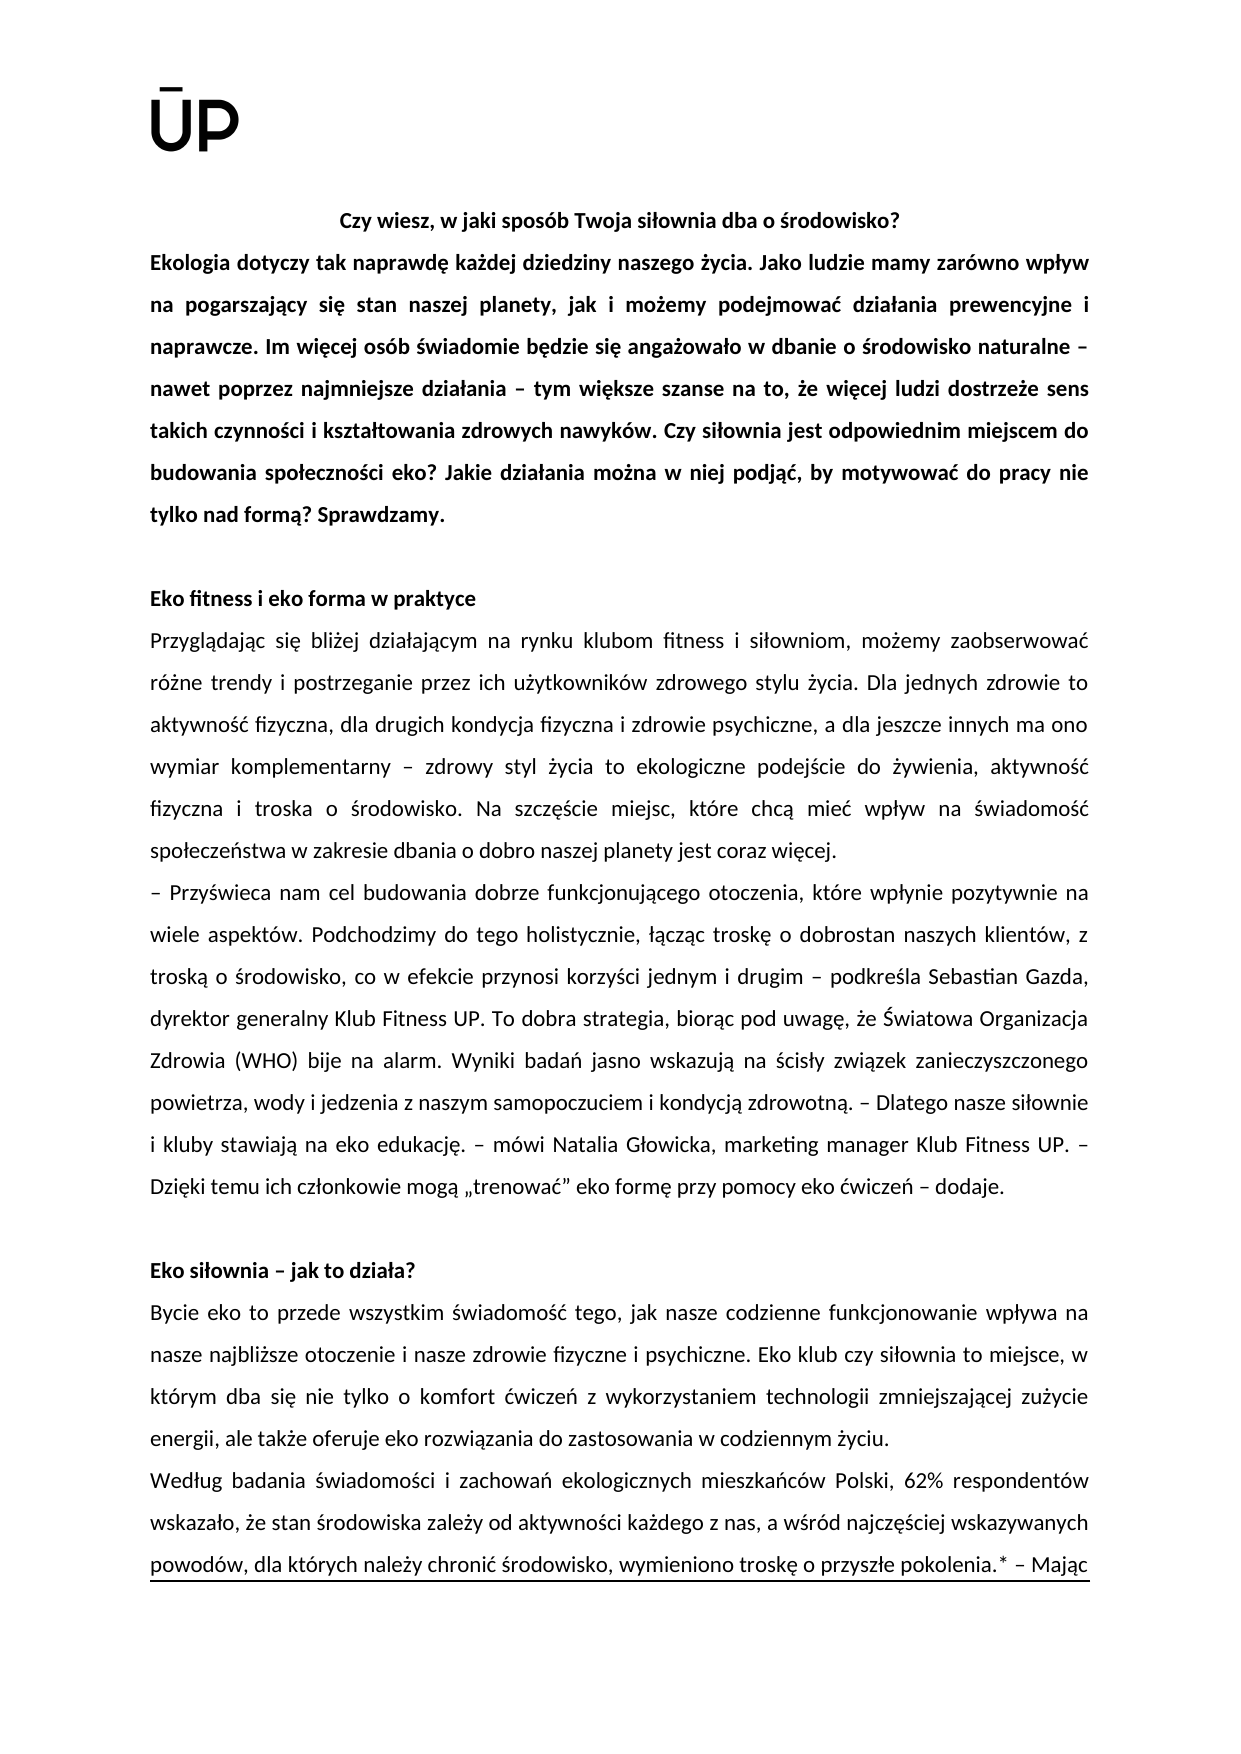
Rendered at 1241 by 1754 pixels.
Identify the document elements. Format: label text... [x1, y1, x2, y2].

text – Przyświeca nam cel budowania dobrze funkcjonującego otoczenia, które wpłynie pozytywnie na wiele aspektów. Podchodzimy do tego holistycznie, łącząc troskę o dobrostan naszych klientów, z troską o środowisko, co w efekcie przynosi korzyści jednym i drugim – podkreśla Sebastian Gazda, dyrektor generalny Klub Fitness UP. To dobra strategia, biorąc pod uwagę, że Światowa Organizacja Zdrowia (WHO) bije na alarm. Wyniki badań jasno wskazują na ścisły związek zanieczyszczonego powietrza, wody i jedzenia z naszym samopoczuciem i kondycją zdrowotną. – Dlatego nasze siłownie i kluby stawiają na eko edukację. – mówi Natalia Głowicka, marketing manager Klub Fitness UP. – Dzięki temu ich członkowie mogą „trenować” eko formę przy pomocy eko ćwiczeń – dodaje. [150, 878, 1090, 1200]
text Bycie eko to przede wszystkim świadomość tego, jak nasze codzienne funkcjonowanie wpływa na nasze najbliższe otoczenie i nasze zdrowie fizyczne i psychiczne. Eko klub czy siłownia to miejsce, w którym dba się nie tylko o komfort ćwiczeń z wykorzystaniem technologii zmniejszającej zużycie energii, ale także oferuje eko rozwiązania do zastosowania w codziennym życiu. [150, 1298, 1090, 1452]
text Eko fitness i eko forma w praktyce [150, 584, 1090, 612]
text Ekologia dotyczy tak naprawdę każdej dziedziny naszego życia. Jako ludzie mamy zarówno wpływ na pogarszający się stan naszej planety, jak i możemy podejmować działania prewencyjne i naprawcze. Im więcej osób świadomie będzie się angażowało w dbanie o środowisko naturalne – nawet poprzez najmniejsze działania – tym większe szanse na to, że więcej ludzi dostrzeże sens takich czynności i kształtowania zdrowych nawyków. Czy siłownia jest odpowiednim miejscem do budowania społeczności eko? Jakie działania można w niej podjąć, by motywować do pracy nie tylko nad formą? Sprawdzamy. [150, 248, 1090, 528]
text Czy wiesz, w jaki sposób Twoja siłownia dba o środowisko? [150, 207, 1090, 234]
text Przyglądając się bliżej działającym na rynku klubom fitness i siłowniom, możemy zaobserwować różne trendy i postrzeganie przez ich użytkowników zdrowego stylu życia. Dla jednych zdrowie to aktywność fizyczna, dla drugich kondycja fizyczna i zdrowie psychiczne, a dla jeszcze innych ma ono wymiar komplementarny – zdrowy styl życia to ekologiczne podejście do żywienia, aktywność fizyczna i troska o środowisko. Na szczęście miejsc, które chcą mieć wpływ na świadomość społeczeństwa w zakresie dbania o dobro naszej planety jest coraz więcej. [150, 626, 1090, 864]
picture [150, 75, 240, 165]
text Eko siłownia – jak to działa? [150, 1256, 1090, 1284]
